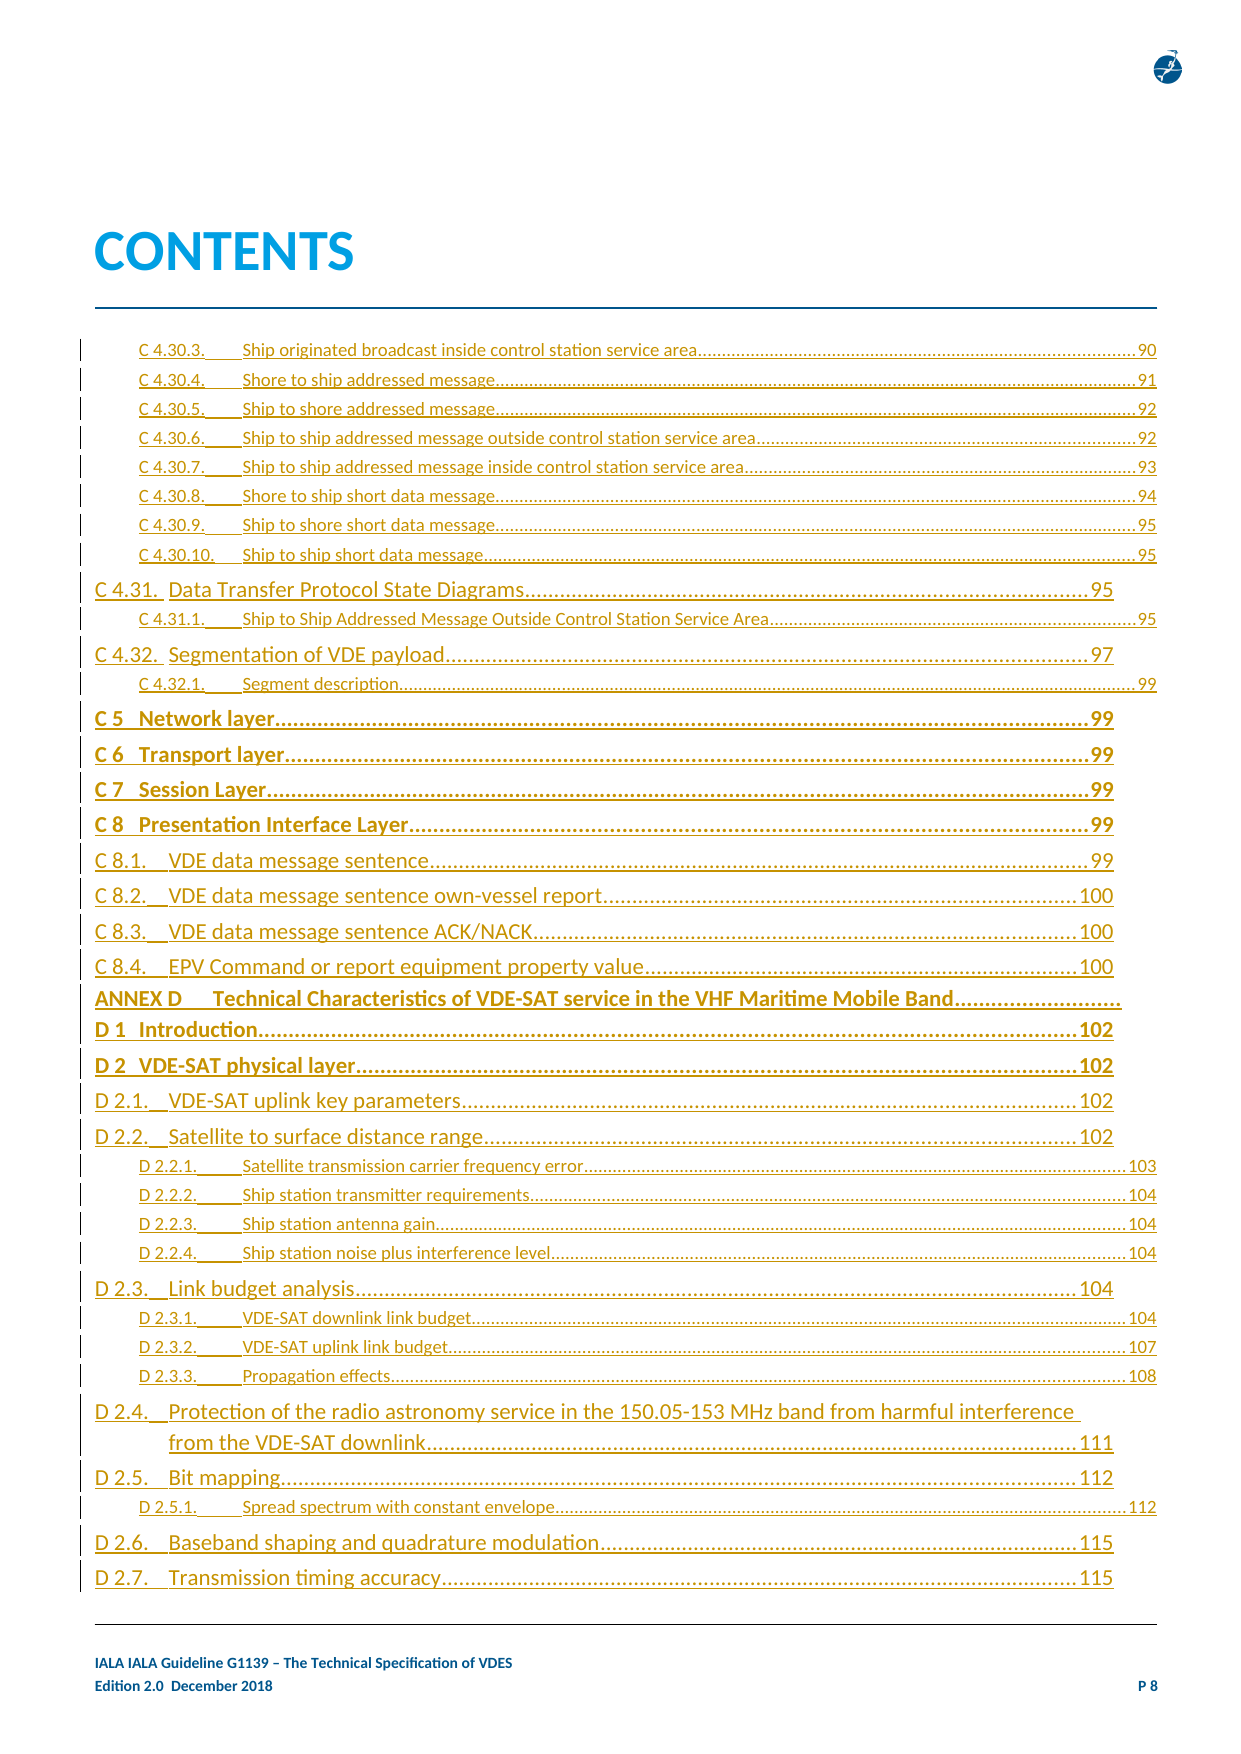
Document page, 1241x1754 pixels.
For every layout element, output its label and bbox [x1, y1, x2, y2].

picture [1122, 0, 1241, 119]
